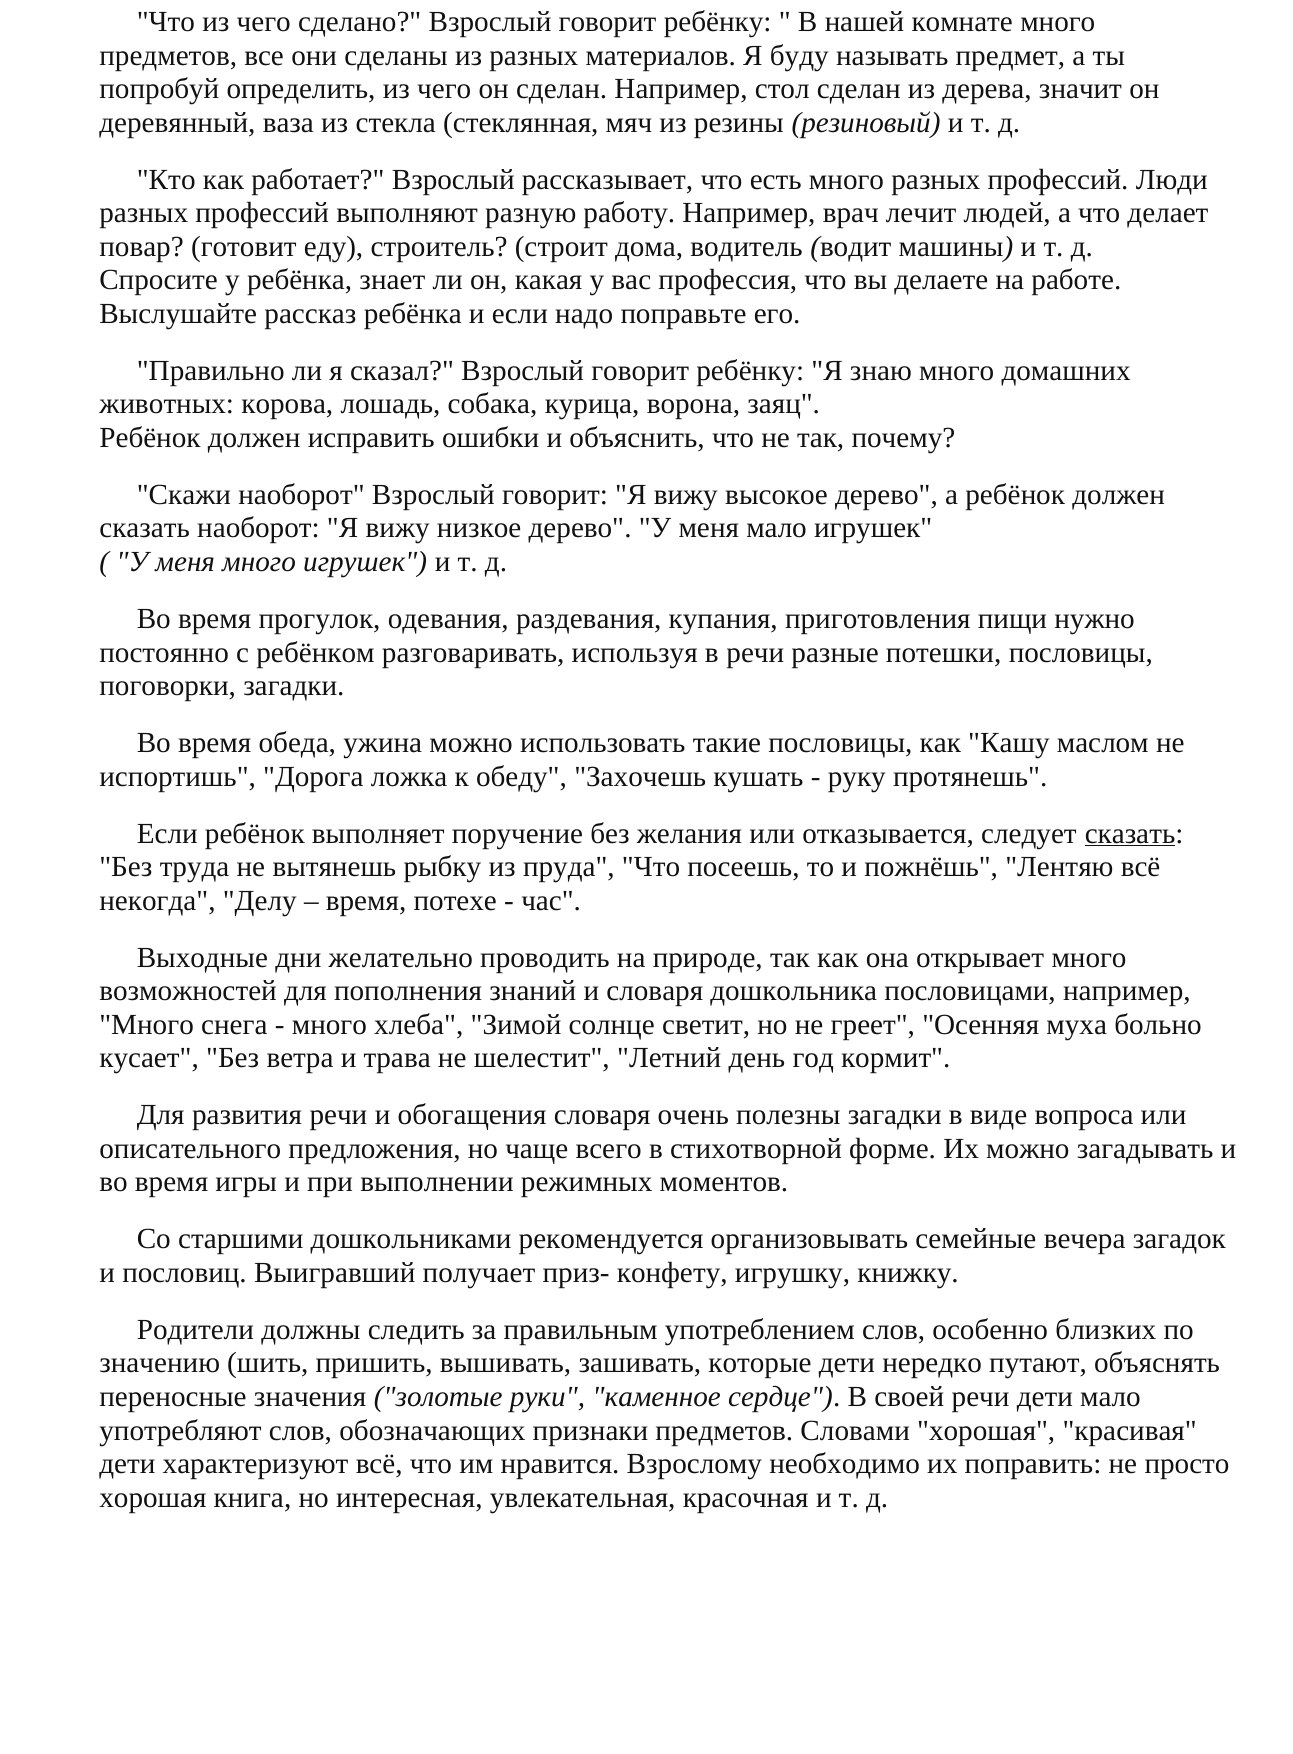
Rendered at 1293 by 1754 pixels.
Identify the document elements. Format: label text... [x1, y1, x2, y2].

text Выходные дни желательно проводить на природе, так как она открывает много возможностей для пополнения знаний и словаря дошкольника пословицами, например, "Много снега - много хлеба", "Зимой солнце светит, но не греет", "Осенняя муха больно кусает", "Без ветра и трава не шелестит", "Летний день год кормит". [99, 940, 1239, 1074]
text "Что из чего сделано?" Взрослый говорит ребёнку: " В нашей комнате много предметов, все они сделаны из разных материалов. Я буду называть предмет, а ты попробуй определить, из чего он сделан. Например, стол сделан из дерева, значит он деревянный, ваза из стекла (стеклянная, мяч из резины (резиновый) и т. д. [99, 4, 1239, 138]
text Во время обеда, ужина можно использовать такие пословицы, как "Кашу маслом не испортишь", "Дорога ложка к обеду", "Захочешь кушать - руку протянешь". [99, 725, 1239, 792]
text Со старшими дошкольниками рекомендуется организовывать семейные вечера загадок и пословиц. Выигравший получает приз- конфету, игрушку, книжку. [99, 1221, 1239, 1288]
text Если ребёнок выполняет поручение без желания или отказывается, следует сказать: "Без труда не вытянешь рыбку из пруда", "Что посеешь, то и пожнёшь", "Лентяю всё некогда", "Делу – время, потехе - час". [99, 816, 1239, 916]
text Во время прогулок, одевания, раздевания, купания, приготовления пищи нужно постоянно с ребёнком разговаривать, используя в речи разные потешки, пословицы, поговорки, загадки. [99, 601, 1239, 702]
text "Скажи наоборот" Взрослый говорит: "Я вижу высокое дерево", а ребёнок должен сказать наоборот: "Я вижу низкое дерево". "У меня мало игрушек" ( "У меня много игрушек") и т. д. [99, 477, 1239, 578]
text "Правильно ли я сказал?" Взрослый говорит ребёнку: "Я знаю много домашних животных: корова, лошадь, собака, курица, ворона, заяц". Ребёнок должен исправить ошибки и объяснить, что не так, почему? [99, 353, 1239, 454]
text "Кто как работает?" Взрослый рассказывает, что есть много разных профессий. Люди разных профессий выполняют разную работу. Например, врач лечит людей, а что делает повар? (готовит еду), строитель? (строит дома, водитель (водит машины) и т. д. Спросите у ребёнка, знает ли он, какая у вас профессия, что вы делаете на работе. Выслушайте рассказ ребёнка и если надо поправьте его. [99, 162, 1239, 329]
text Для развития речи и обогащения словаря очень полезны загадки в виде вопроса или описательного предложения, но чаще всего в стихотворной форме. Их можно загадывать и во время игры и при выполнении режимных моментов. [99, 1097, 1239, 1198]
text Родители должны следить за правильным употреблением слов, особенно близких по значению (шить, пришить, вышивать, зашивать, которые дети нередко путают, объяснять переносные значения ("золотые руки", "каменное сердце"). В своей речи дети мало употребляют слов, обозначающих признаки предметов. Словами "хорошая", "красивая" дети характеризуют всё, что им нравится. Взрослому необходимо их поправить: не просто хорошая книга, но интересная, увлекательная, красочная и т. д. [99, 1312, 1239, 1513]
